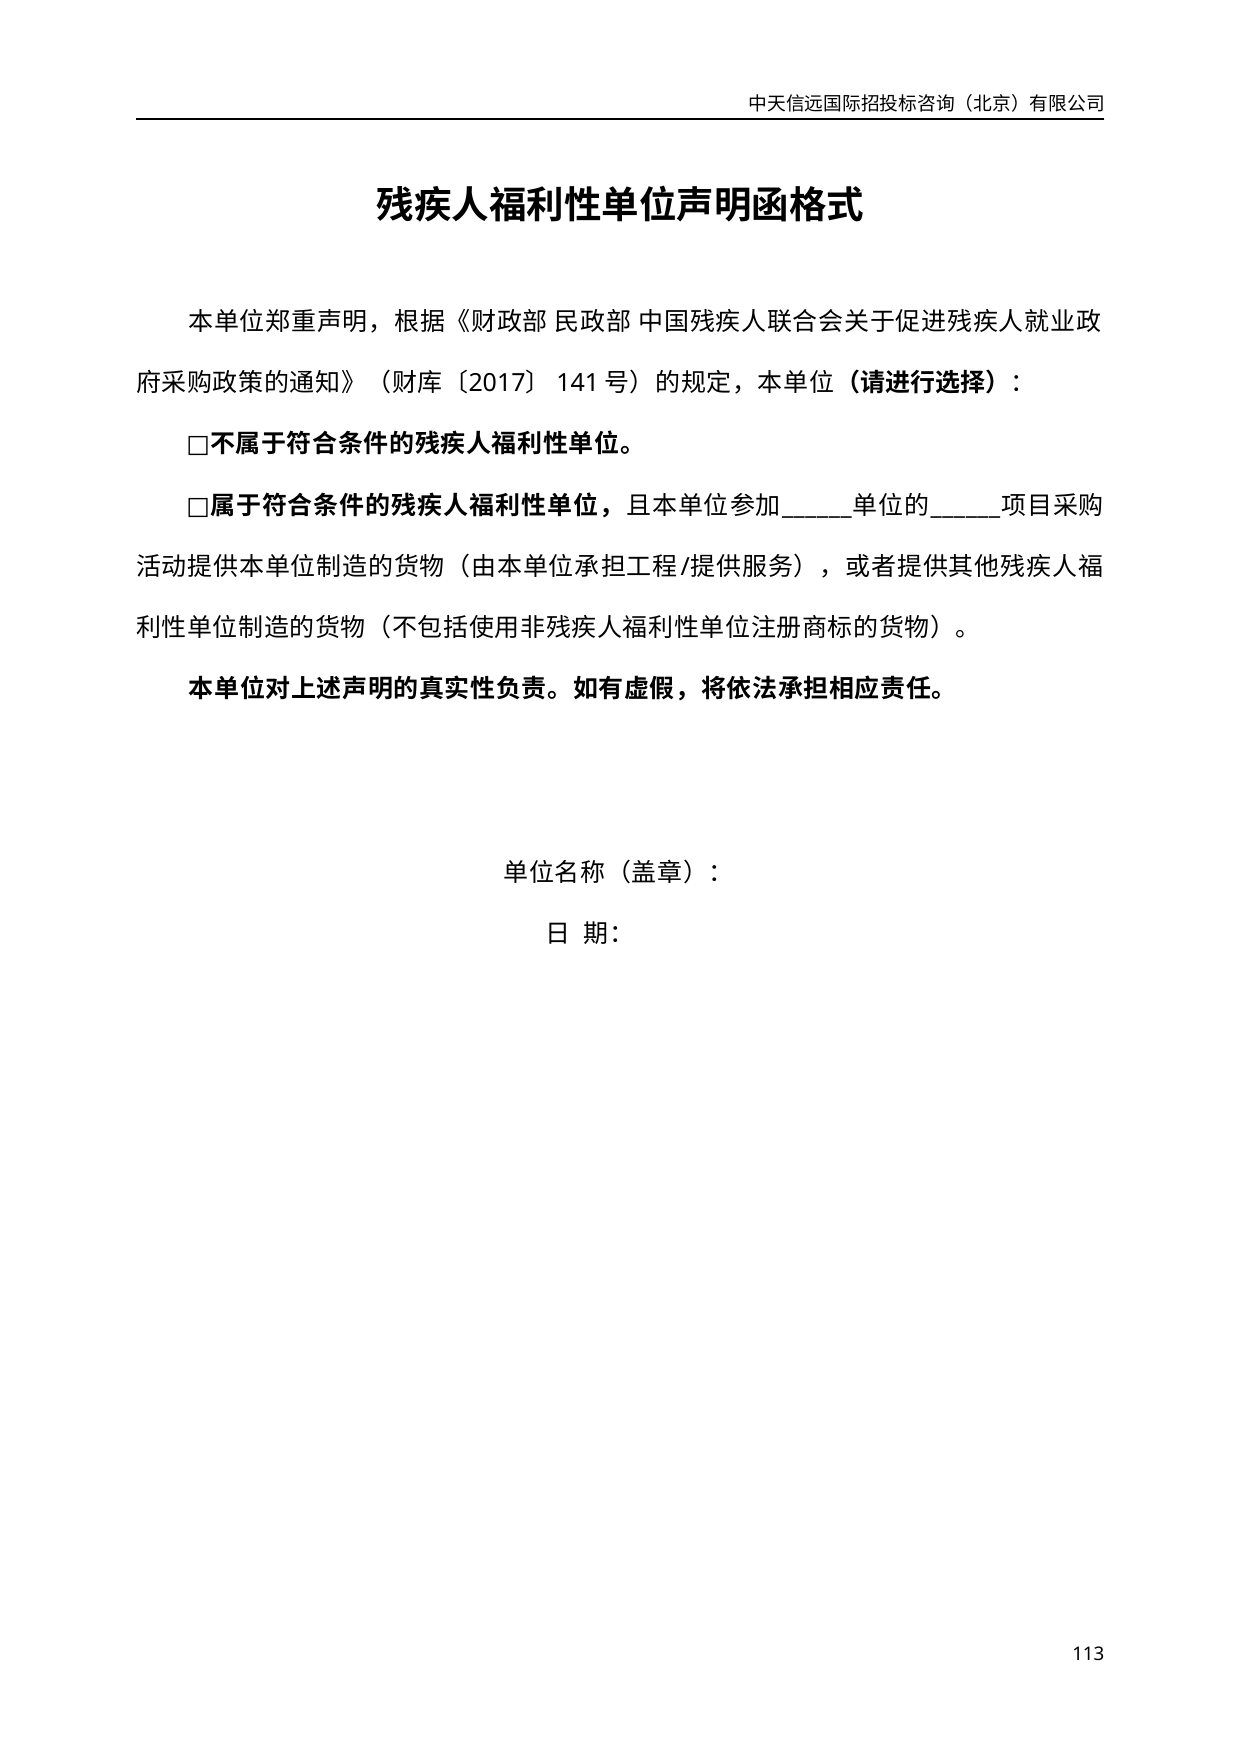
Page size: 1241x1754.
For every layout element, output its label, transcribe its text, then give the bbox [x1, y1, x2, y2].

text □不属于符合条件的残疾人福利性单位。 [136, 404, 1104, 465]
text 本单位对上述声明的真实性负责。如有虚假，将依法承担相应责任。 [136, 649, 1104, 710]
text 本单位郑重声明，根据《财政部 民政部 中国残疾人联合会关于促进残疾人就业政府采购政策的通知》（财库〔2017〕 141号）的规定，本单位（请进行选择）： [136, 281, 1104, 404]
text □属于符合条件的残疾人福利性单位，且本单位参加______单位的______项目采购活动提供本单位制造的货物（由本单位承担工程/提供服务），或者提供其他残疾人福利性单位制造的货物（不包括使用非残疾人福利性单位注册商标的货物）。 [136, 465, 1104, 649]
text 单位名称（盖章）： [136, 833, 942, 894]
text 日 期： [136, 894, 942, 955]
text 残疾人福利性单位声明函格式 [136, 175, 1104, 229]
